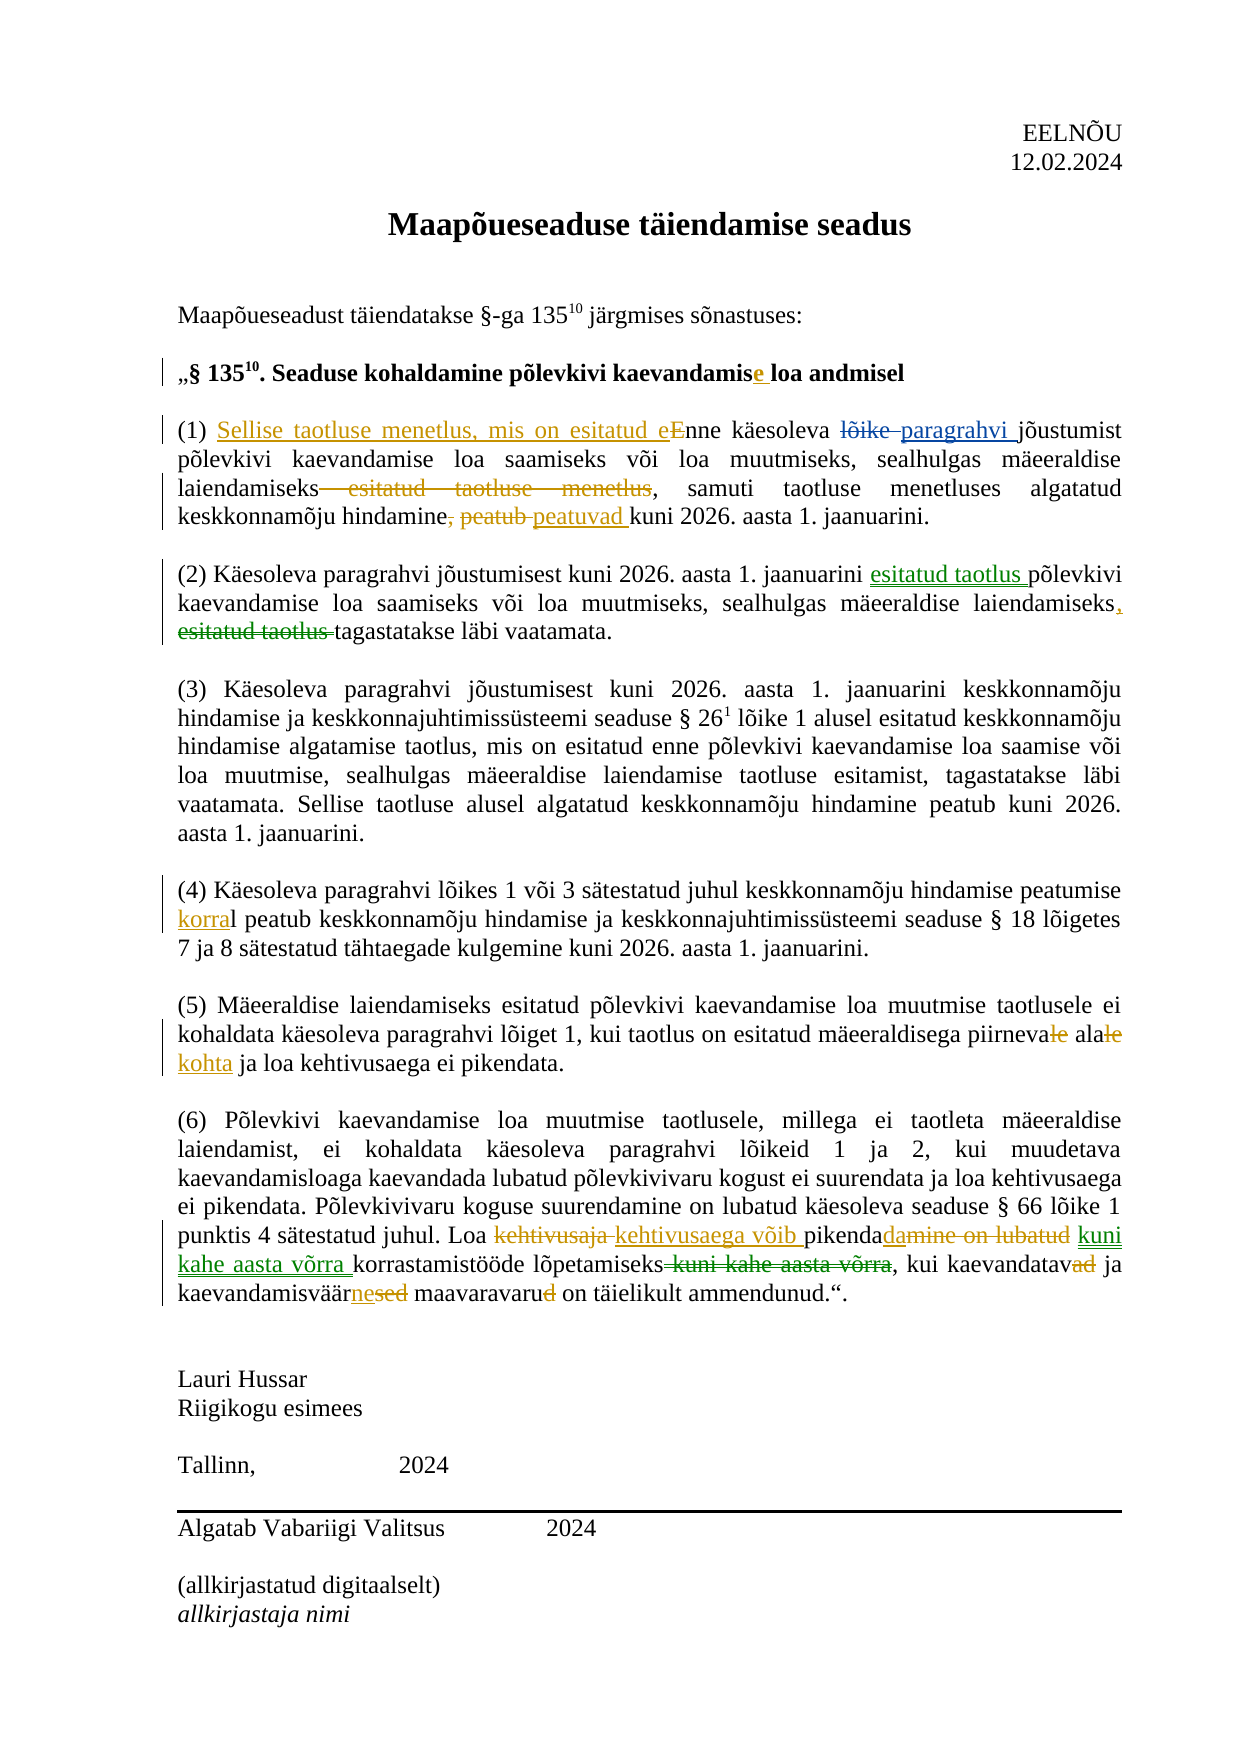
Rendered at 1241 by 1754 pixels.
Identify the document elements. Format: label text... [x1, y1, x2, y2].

text (6) Põlevkivi kaevandamise loa muutmise taotlusele, millega ei taotleta mäeeraldise laiendamist, ei kohaldata käesoleva paragrahvi lõikeid 1 ja 2, kui muudetava kaevandamisloaga kaevandada lubatud põlevkivivaru kogust ei suurendata ja loa kehtivusaega ei pikendata. Põlevkivivaru koguse suurendamine on lubatud käesoleva seaduse § 66 lõike 1 punktis 4 sätestatud juhul. Loa pikenda korrastamistööde lõpetamiseks, kui kaevandatav ja kaevandamisväär maavaravaru on täielikult ammendunud.“. [177, 1105, 1122, 1306]
text Riigikogu esimees [177, 1393, 1122, 1421]
text (4) Käesoleva paragrahvi lõikes 1 või 3 sätestatud juhul keskkonnamõju hindamise peatumisel peatub keskkonnamõju hindamise ja keskkonnajuhtimissüsteemi seaduse § 18 lõigetes 7 ja 8 sätestatud tähtaegade kulgemine kuni 2026. aasta 1. jaanuarini. [177, 875, 1122, 961]
text Maapõueseadust täiendatakse §-ga 13510 järgmises sõnastuses: [177, 300, 1122, 329]
text Tallinn, 2024 [177, 1450, 1122, 1479]
text (1) nne käesoleva jõustumist põlevkivi kaevandamise loa saamiseks või loa muutmiseks, sealhulgas mäeeraldise laiendamiseks, samuti taotluse menetluses algatatud keskkonnamõju hindamine kuni 2026. aasta 1. jaanuarini. [177, 415, 1122, 530]
text Algatab Vabariigi Valitsus 2024 [177, 1513, 1122, 1542]
text (3) Käesoleva paragrahvi jõustumisest kuni 2026. aasta 1. jaanuarini keskkonnamõju hindamise ja keskkonnajuhtimissüsteemi seaduse § 261 lõike 1 alusel esitatud keskkonnamõju hindamise algatamise taotlus, mis on esitatud enne põlevkivi kaevandamise loa saamise või loa muutmise, sealhulgas mäeeraldise laiendamise taotluse esitamist, tagastatakse läbi vaatamata. Sellise taotluse alusel algatatud keskkonnamõju hindamine peatub kuni 2026. aasta 1. jaanuarini. [177, 674, 1122, 846]
text EELNÕU [177, 118, 1122, 147]
text Maapõueseaduse täiendamise seadus [177, 204, 1122, 243]
text Lauri Hussar [177, 1364, 1122, 1393]
text „§ 13510. Seaduse kohaldamine põlevkivi kaevandamisloa andmisel [177, 358, 1122, 386]
text (allkirjastatud digitaalselt) [177, 1570, 1122, 1599]
text (5) Mäeeraldise laiendamiseks esitatud põlevkivi kaevandamise loa muutmise taotlusele ei kohaldata käesoleva paragrahvi lõiget 1, kui taotlus on esitatud mäeeraldisega piirneva ala ja loa kehtivusaega ei pikendata. [177, 990, 1122, 1076]
text 12.02.2024 [177, 147, 1122, 176]
text (2) Käesoleva paragrahvi jõustumisest kuni 2026. aasta 1. jaanuarini põlevkivi kaevandamise loa saamiseks või loa muutmiseks, sealhulgas mäeeraldise laiendamiseks tagastatakse läbi vaatamata. [177, 559, 1122, 645]
text allkirjastaja nimi [177, 1599, 1122, 1628]
